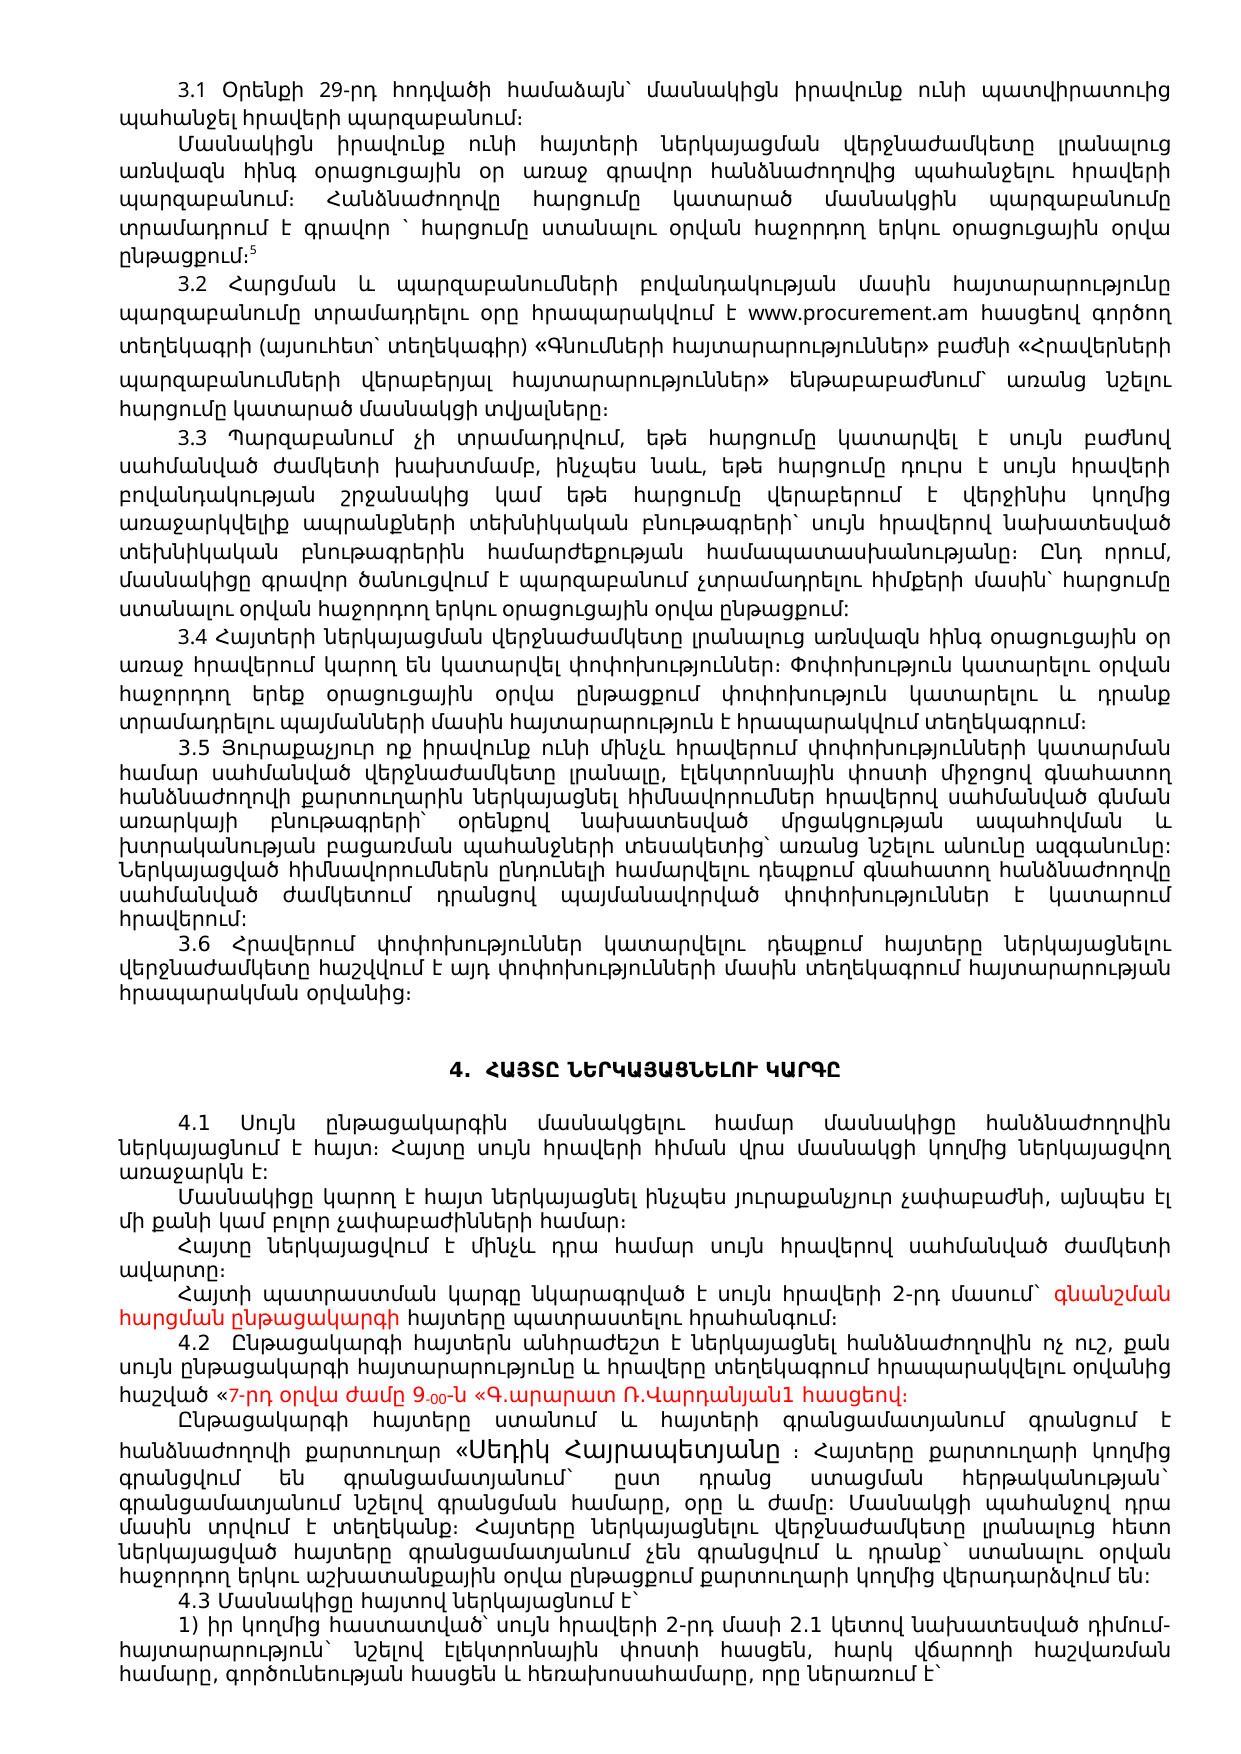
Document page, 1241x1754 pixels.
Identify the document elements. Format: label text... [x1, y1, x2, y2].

text Մասնակիցն իրավունք ունի հայտերի ներկայացման վերջնաժամկետը լրանալուց առնվազն հինգ օրացուցային օր առաջ գրավոր հանձնաժողովից պահանջելու հրավերի պարզաբանում։ Հանձնաժողովը հարցումը կատարած մասնակցին պարզաբանումը տրամադրում է գրավոր ` հարցումը ստանալու օրվան հաջորդող երկու օրացուցային օրվա ընթացքում։5 [118, 132, 1171, 269]
text Հայտը ներկայացվում է մինչև դրա համար սույն հրավերով սահմանված ժամկետի ավարտը։ [118, 1233, 1171, 1281]
text 1) իր կողմից հաստատված՝ սույն հրավերի 2-րդ մասի 2.1 կետով նախատեսված դիմում-հայտարարություն` նշելով էլեկտրոնային փոստի հասցեն, հարկ վճարողի հաշվառման համարը, գործունեության հասցեն և հեռախոսահամարը, որը ներառում է` [118, 1613, 1171, 1686]
text 3.4 Հայտերի ներկայացման վերջնաժամկետը լրանալուց առնվազն հինգ օրացուցային օր առաջ հրավերում կարող են կատարվել փոփոխություններ։ Փոփոխություն կատարելու օրվան հաջորդող երեք օրացուցային օրվա ընթացքում փոփոխություն կատարելու և դրանք տրամադրելու պայմանների մասին հայտարարություն է հրապարակվում տեղեկագրում։ [118, 622, 1171, 736]
text 3.1 Օրենքի 29-րդ հոդվածի համաձայն` մասնակիցն իրավունք ունի պատվիրատուից պահանջել հրավերի պարզաբանում։ [118, 75, 1171, 132]
text Հայտի պատրաստման կարգը նկարագրված է սույն հրավերի 2-րդ մասում` գնանշման հարցման ընթացակարգի հայտերը պատրաստելու հրահանգում։ [118, 1281, 1171, 1330]
text 3.3 Պարզաբանում չի տրամադրվում, եթե հարցումը կատարվել է սույն բաժնով սահմանված ժամկետի խախտմամբ, ինչպես նաև, եթե հարցումը դուրս է սույն հրավերի բովանդակության շրջանակից կամ եթե հարցումը վերաբերում է վերջինիս կողմից առաջարկվելիք ապրանքների տեխնիկական բնութագրերի` սույն հրավերով նախատեսված տեխնիկական բնութագրերին համարժեքության համապատասխանությանը։ Ընդ որում, մասնակիցը գրավոր ծանուցվում է պարզաբանում չտրամադրելու հիմքերի մասին` հարցումը ստանալու օրվան հաջորդող երկու օրացուցային օրվա ընթացքում: [118, 423, 1171, 622]
text 4. ՀԱՅՏԸ ՆԵՐԿԱՅԱՑՆԵԼՈՒ ԿԱՐԳԸ [118, 1058, 1171, 1082]
text 4.3 Մասնակիցը հայտով ներկայացնում է` [118, 1588, 1171, 1613]
text 3.6 Հրավերում փոփոխություններ կատարվելու դեպքում հայտերը ներկայացնելու վերջնաժամկետը հաշվվում է այդ փոփոխությունների մասին տեղեկագրում հայտարարության հրապարակման օրվանից։ [118, 932, 1171, 1005]
text 4.1 Սույն ընթացակարգին մասնակցելու համար մասնակիցը հանձնաժողովին ներկայացնում է հայտ։ Հայտը սույն հրավերի հիման վրա մասնակցի կողմից ներկայացվող առաջարկն է: [118, 1111, 1171, 1184]
text Ընթացակարգի հայտերը ստանում և հայտերի գրանցամատյանում գրանցում է հանձնաժողովի քարտուղար «Սեդիկ Հայրապետյանը ։ Հայտերը քարտուղարի կողմից գրանցվում են գրանցամատյանում` ըստ դրանց ստացման հերթականության` գրանցամատյանում նշելով գրանցման համարը, օրը և ժամը: Մասնակցի պահանջով դրա մասին տրվում է տեղեկանք։ Հայտերը ներկայացնելու վերջնաժամկետը լրանալուց հետո ներկայացված հայտերը գրանցամատյանում չեն գրանցվում և դրանք` ստանալու օրվան հաջորդող երկու աշխատանքային օրվա ընթացքում քարտուղարի կողմից վերադարձվում են: [118, 1408, 1171, 1588]
text 4.2 Ընթացակարգի հայտերն անհրաժեշտ է ներկայացնել հանձնաժողովին ոչ ուշ, քան սույն ընթացակարգի հայտարարությունը և հրավերը տեղեկագրում հրապարակվելու օրվանից հաշված «7-րդ օրվա ժամը 9-00-ն «Գ.արարատ Ռ.Վարդանյան1 հասցեով։ [118, 1330, 1171, 1408]
text Մասնակիցը կարող է հայտ ներկայացնել ինչպես յուրաքանչյուր չափաբաժնի, այնպես էլ մի քանի կամ բոլոր չափաբաժինների համար։ [118, 1184, 1171, 1233]
text 3.5 Յուրաքաչյուր ոք իրավունք ունի մինչև հրավերում փոփոխությունների կատարման համար սահմանված վերջնաժամկետը լրանալը, էլեկտրոնային փոստի միջոցով գնահատող հանձնաժողովի քարտուղարին ներկայացնել հիմնավորումներ հրավերով սահմանված գնման առարկայի բնութագրերի՝ օրենքով նախատեսված մրցակցության ապահովման և խտրականության բացառման պահանջների տեսակետից՝ առանց նշելու անունը ազգանունը: Ներկայացված հիմնավորումներն ընդունելի համարվելու դեպքում գնահատող հանձնաժողովը սահմանված ժամկետում դրանցով պայմանավորված փոփոխություններ է կատարում հրավերում: [118, 736, 1171, 932]
text 3.2 Հարցման և պարզաբանումների բովանդակության մասին հայտարարությունը պարզաբանումը տրամադրելու օրը հրապարակվում է www.procurement.am հասցեով գործող տեղեկագրի (այսուհետ` տեղեկագիր) «Գնումների հայտարարություններ» բաժնի «Հրավերների պարզաբանումների վերաբերյալ հայտարարություններ» ենթաբաբաժնում` առանց նշելու հարցումը կատարած մասնակցի տվյալները։ [118, 269, 1171, 423]
